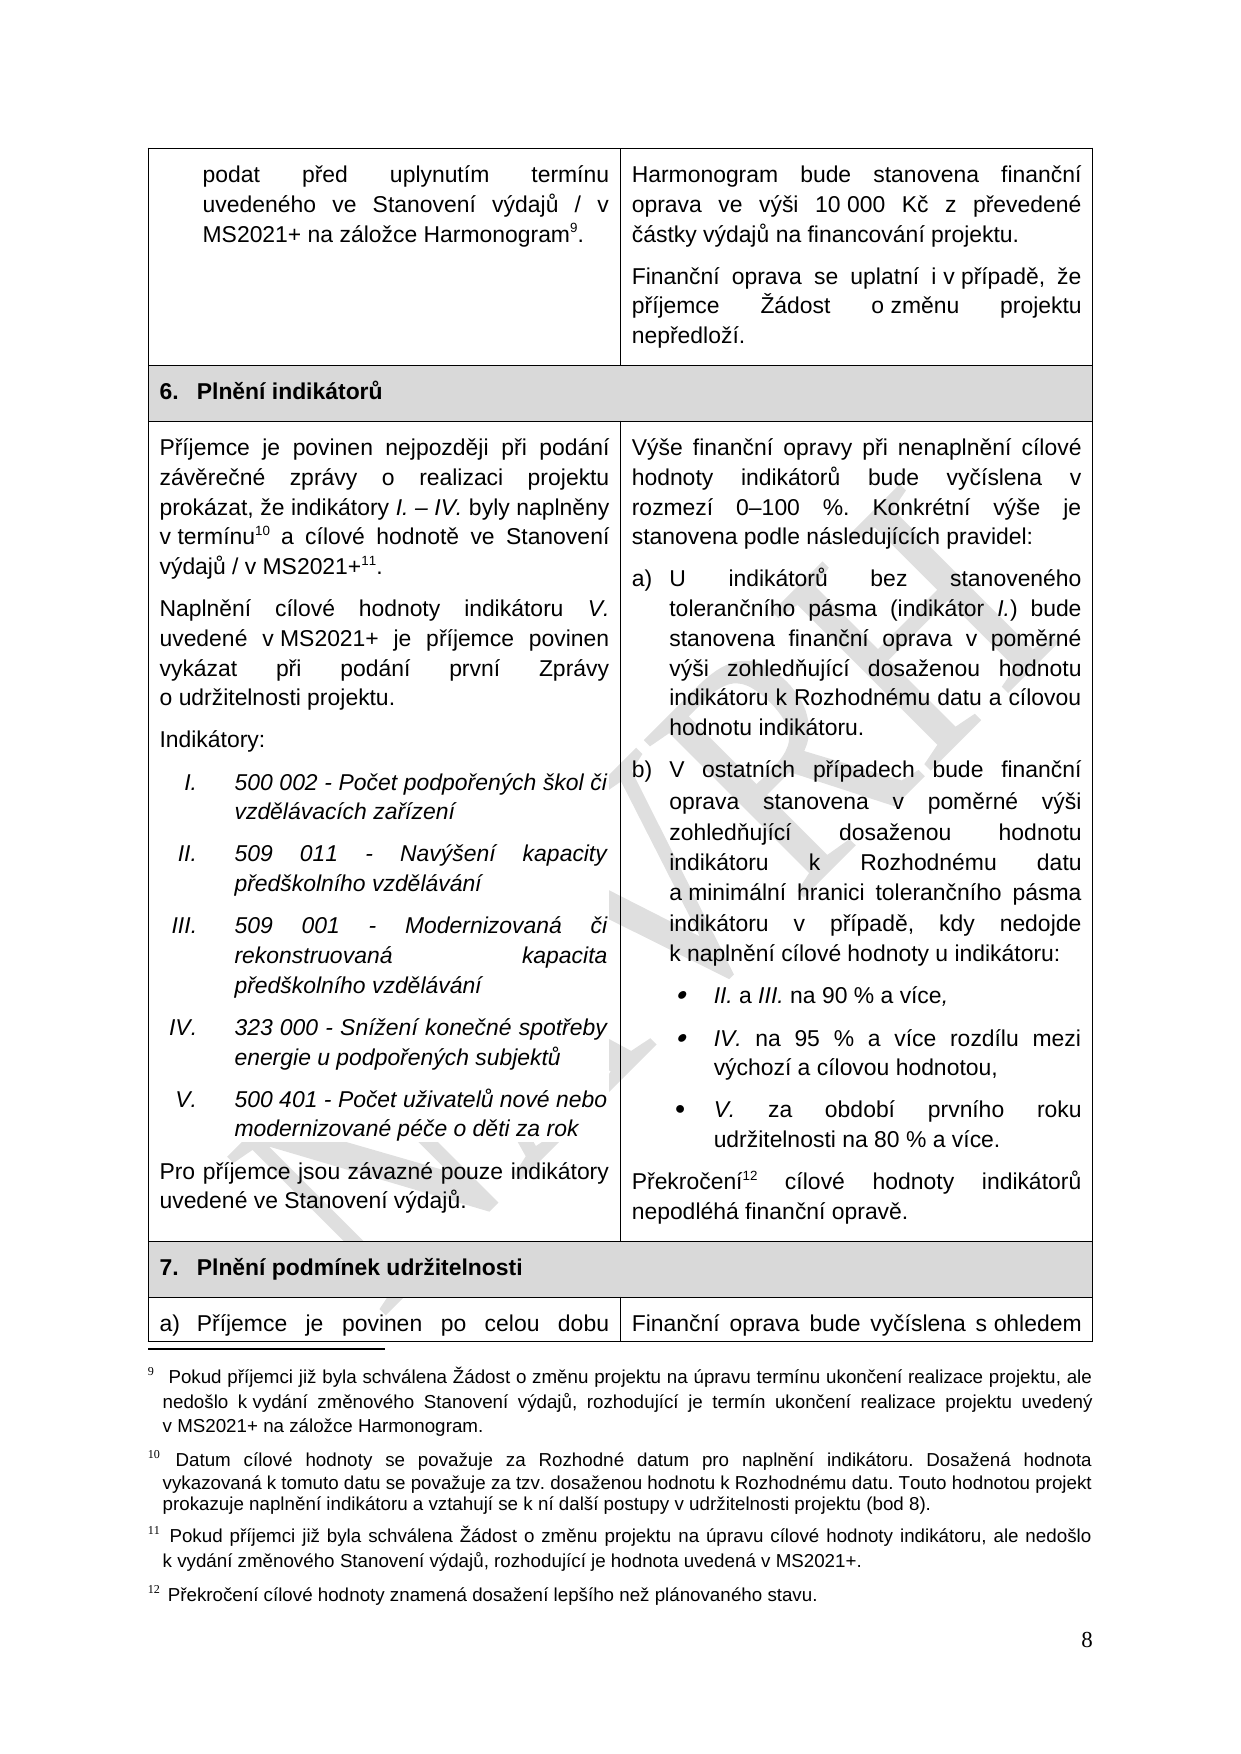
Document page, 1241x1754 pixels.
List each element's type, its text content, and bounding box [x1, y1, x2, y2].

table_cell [621, 149, 1092, 364]
table_cell Plnění podmínek udržitelnosti [149, 1242, 1092, 1297]
table_cell Výše finanční opravy při nenaplnění cílové hodnoty indikátorů bude vyčíslena v rozmezí 0–100 %. Konkrétní výše je stanovena podle následujících pravidel: U indikátorů bez stanoveného tolerančního pásma (indikátor I.) bude stanovena finanční oprava v poměrné výši zohledňující dosaženou hodnotu indikátoru k Rozhodnému datu a cílovou hodnotu indikátoru. V ostatních případech bude finanční oprava stanovena v poměrné výši zohledňující dosaženou hodnotu indikátoru k Rozhodnému datu a minimální hranici tolerančního pásma indikátoru v případě, kdy nedojde k naplnění cílové hodnoty u indikátoru: II. a III. na 90 % a více, IV. na 95 % a více rozdílu mezi výchozí a cílovou hodnotou, V. za období prvního roku udržitelnosti na 80 % a více. Překročení cílové hodnoty indikátorů nepodléhá finanční opravě. [621, 422, 1092, 1241]
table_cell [149, 149, 620, 364]
table_cell Příjemce je povinen nejpozději při podání závěrečné zprávy o realizaci projektu prokázat, že indikátory I. – IV. byly naplněny v termínu a cílové hodnotě ve Stanovení výdajů / v MS2021+. Naplnění cílové hodnoty indikátoru V. uvedené v MS2021+ je příjemce povinen vykázat při podání první Zprávy o udržitelnosti projektu. Indikátory: 500 002 - Počet podpořených škol či vzdělávacích zařízení 509 011 - Navýšení kapacity předškolního vzdělávání 509 001 - Modernizovaná či rekonstruovaná kapacita předškolního vzdělávání 323 000 - Snížení konečné spotřeby energie u podpořených subjektů 500 401 - Počet uživatelů nové nebo modernizované péče o děti za rok Pro příjemce jsou závazné pouze indikátory uvedené ve Stanovení výdajů. [149, 422, 620, 1241]
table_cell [149, 1298, 620, 1341]
table_cell Plnění indikátorů [149, 366, 1092, 421]
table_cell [621, 1298, 1092, 1341]
